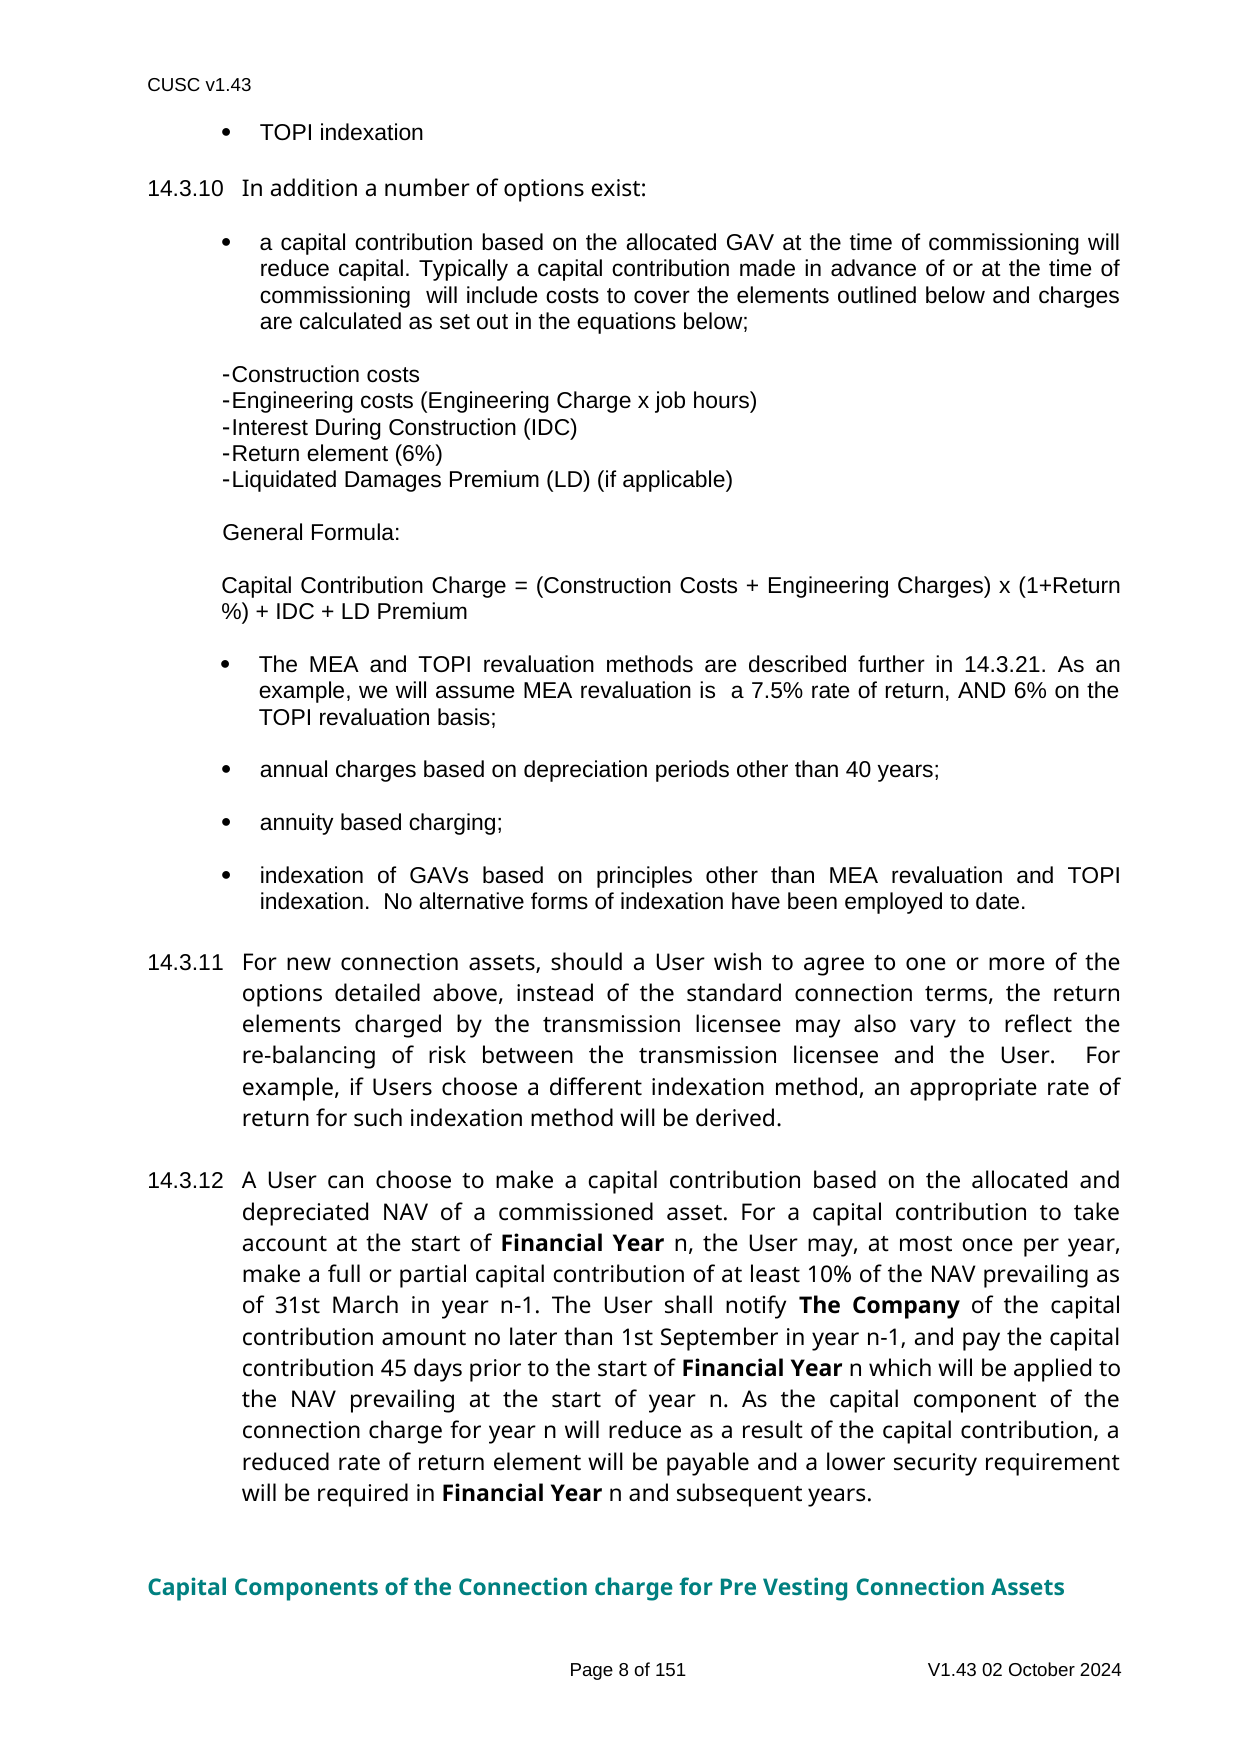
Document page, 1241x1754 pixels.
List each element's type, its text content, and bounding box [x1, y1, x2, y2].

list annuity based charging; [222, 809, 1121, 835]
list Engineering costs (Engineering Charge x job hours) [222, 387, 1121, 413]
list a capital contribution based on the allocated GAV at the time of commissioning will reduce capital. Typically a capital contribution made in advance of or at the time of commissioning will include costs to cover the elements outlined below and charges are calculated as set out in the equations below; [222, 229, 1121, 334]
list In addition a number of options exist: [147, 171, 1121, 203]
list A User can choose to make a capital contribution based on the allocated and depreciated NAV of a commissioned asset. For a capital contribution to take account at the start of Financial Year n, the User may, at most once per year, make a full or partial capital contribution of at least 10% of the NAV prevailing as of 31st March in year n-1. The User shall notify The Company of the capital contribution amount no later than 1st September in year n-1, and pay the capital contribution 45 days prior to the start of Financial Year n which will be applied to the NAV prevailing at the start of year n. As the capital component of the connection charge for year n will reduce as a result of the capital contribution, a reduced rate of return element will be payable and a lower security requirement will be required in Financial Year n and subsequent years. [147, 1164, 1121, 1508]
list Liquidated Damages Premium (LD) (if applicable) [222, 466, 1121, 493]
list The MEA and TOPI revaluation methods are described further in 14.3.21. As an example, we will assume MEA revaluation is a 7.5% rate of return, AND 6% on the TOPI revaluation basis; [221, 651, 1121, 730]
list TOPI indexation [222, 119, 1121, 145]
list indexation of GAVs based on principles other than MEA revaluation and TOPI indexation. No alternative forms of indexation have been employed to date. [222, 862, 1121, 914]
text General Formula: [222, 519, 1121, 545]
list For new connection assets, should a User wish to agree to one or more of the options detailed above, instead of the standard connection terms, the return elements charged by the transmission licensee may also vary to reflect the re-balancing of risk between the transmission licensee and the User. For example, if Users choose a different indexation method, an appropriate rate of return for such indexation method will be derived. [147, 946, 1121, 1133]
subtitle Capital Components of the Connection charge for Pre Vesting Connection Assets [147, 1571, 1121, 1602]
list annual charges based on depreciation periods other than 40 years; [222, 756, 1121, 782]
text Capital Contribution Charge = (Construction Costs + Engineering Charges) x (1+Return %) + IDC + LD Premium [221, 572, 1121, 624]
list Return element (6%) [222, 440, 1121, 466]
list Construction costs [222, 361, 1121, 387]
list Interest During Construction (IDC) [222, 413, 1121, 440]
